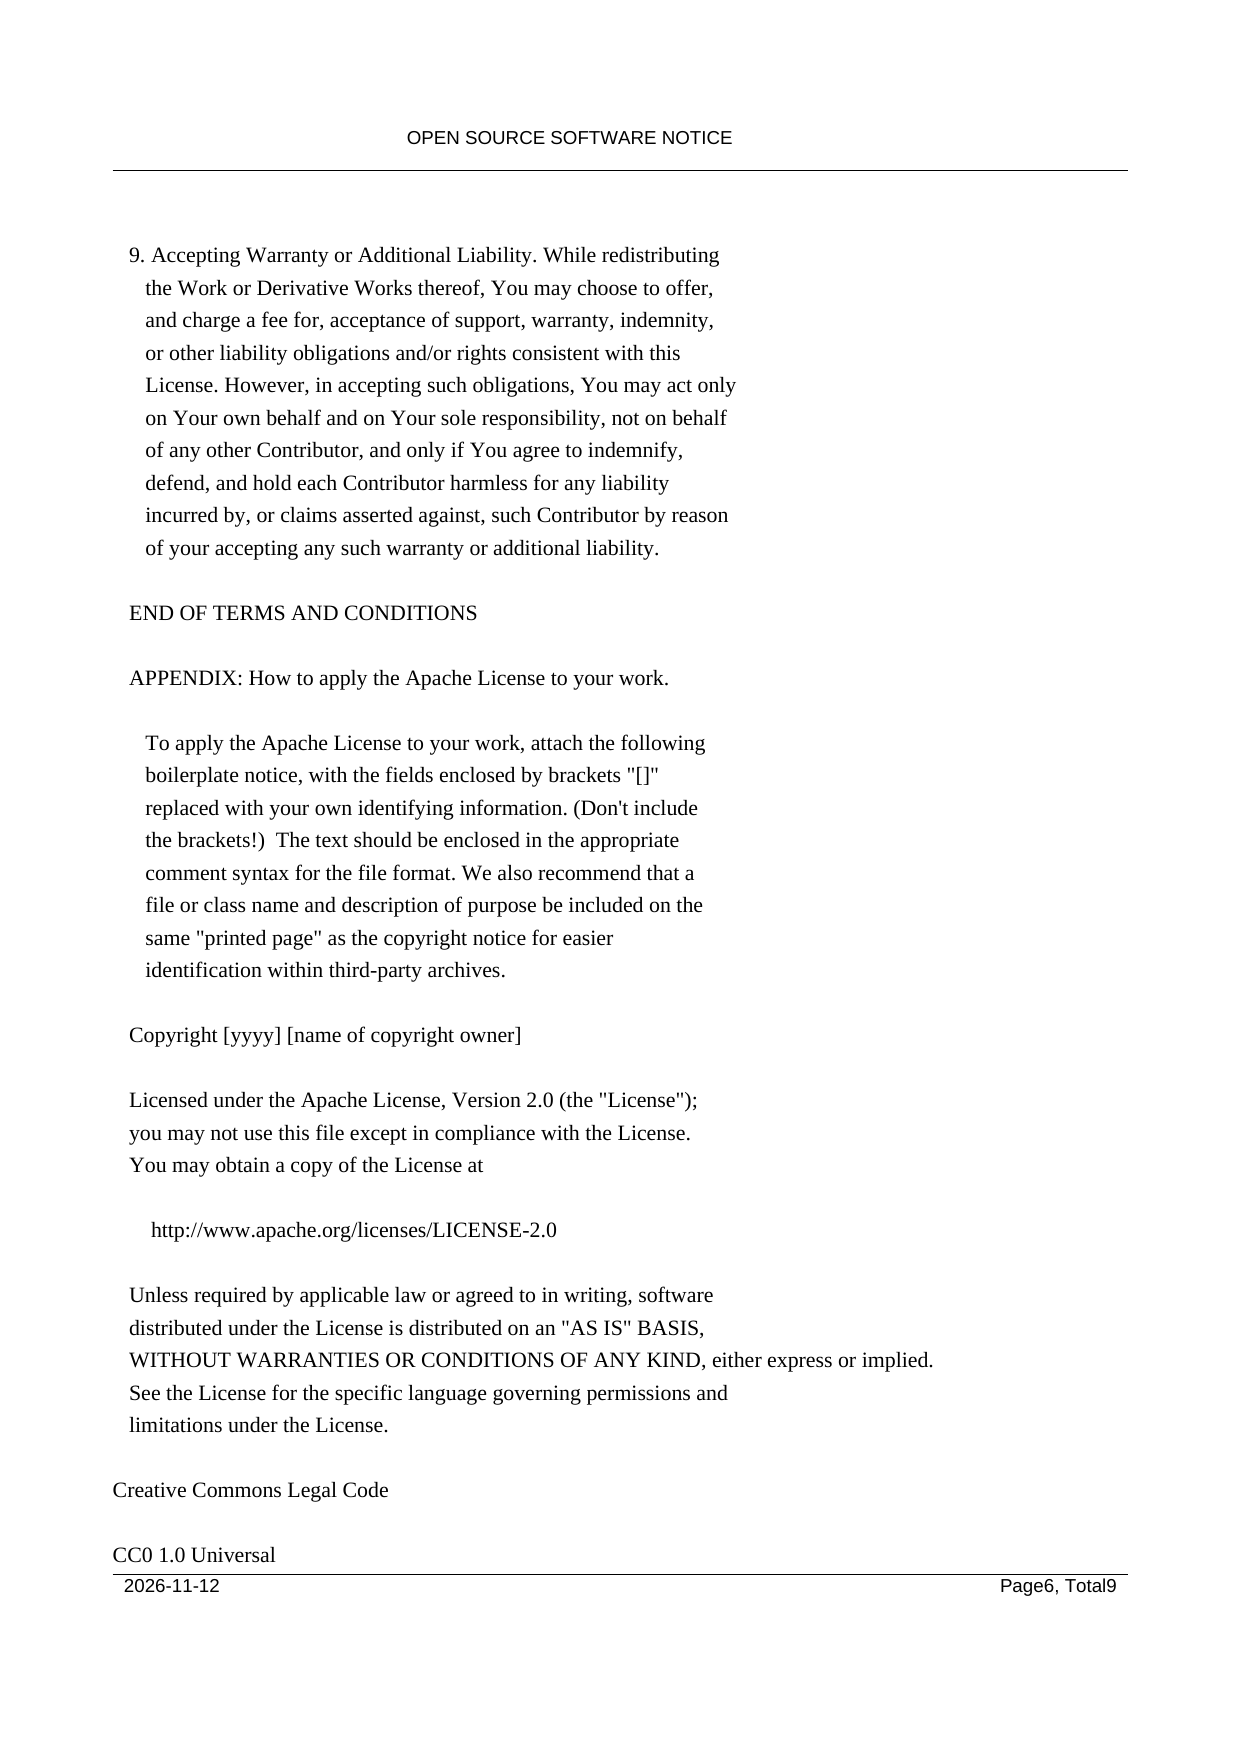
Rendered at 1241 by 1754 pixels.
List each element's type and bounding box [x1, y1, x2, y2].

text [112, 206, 1128, 1571]
